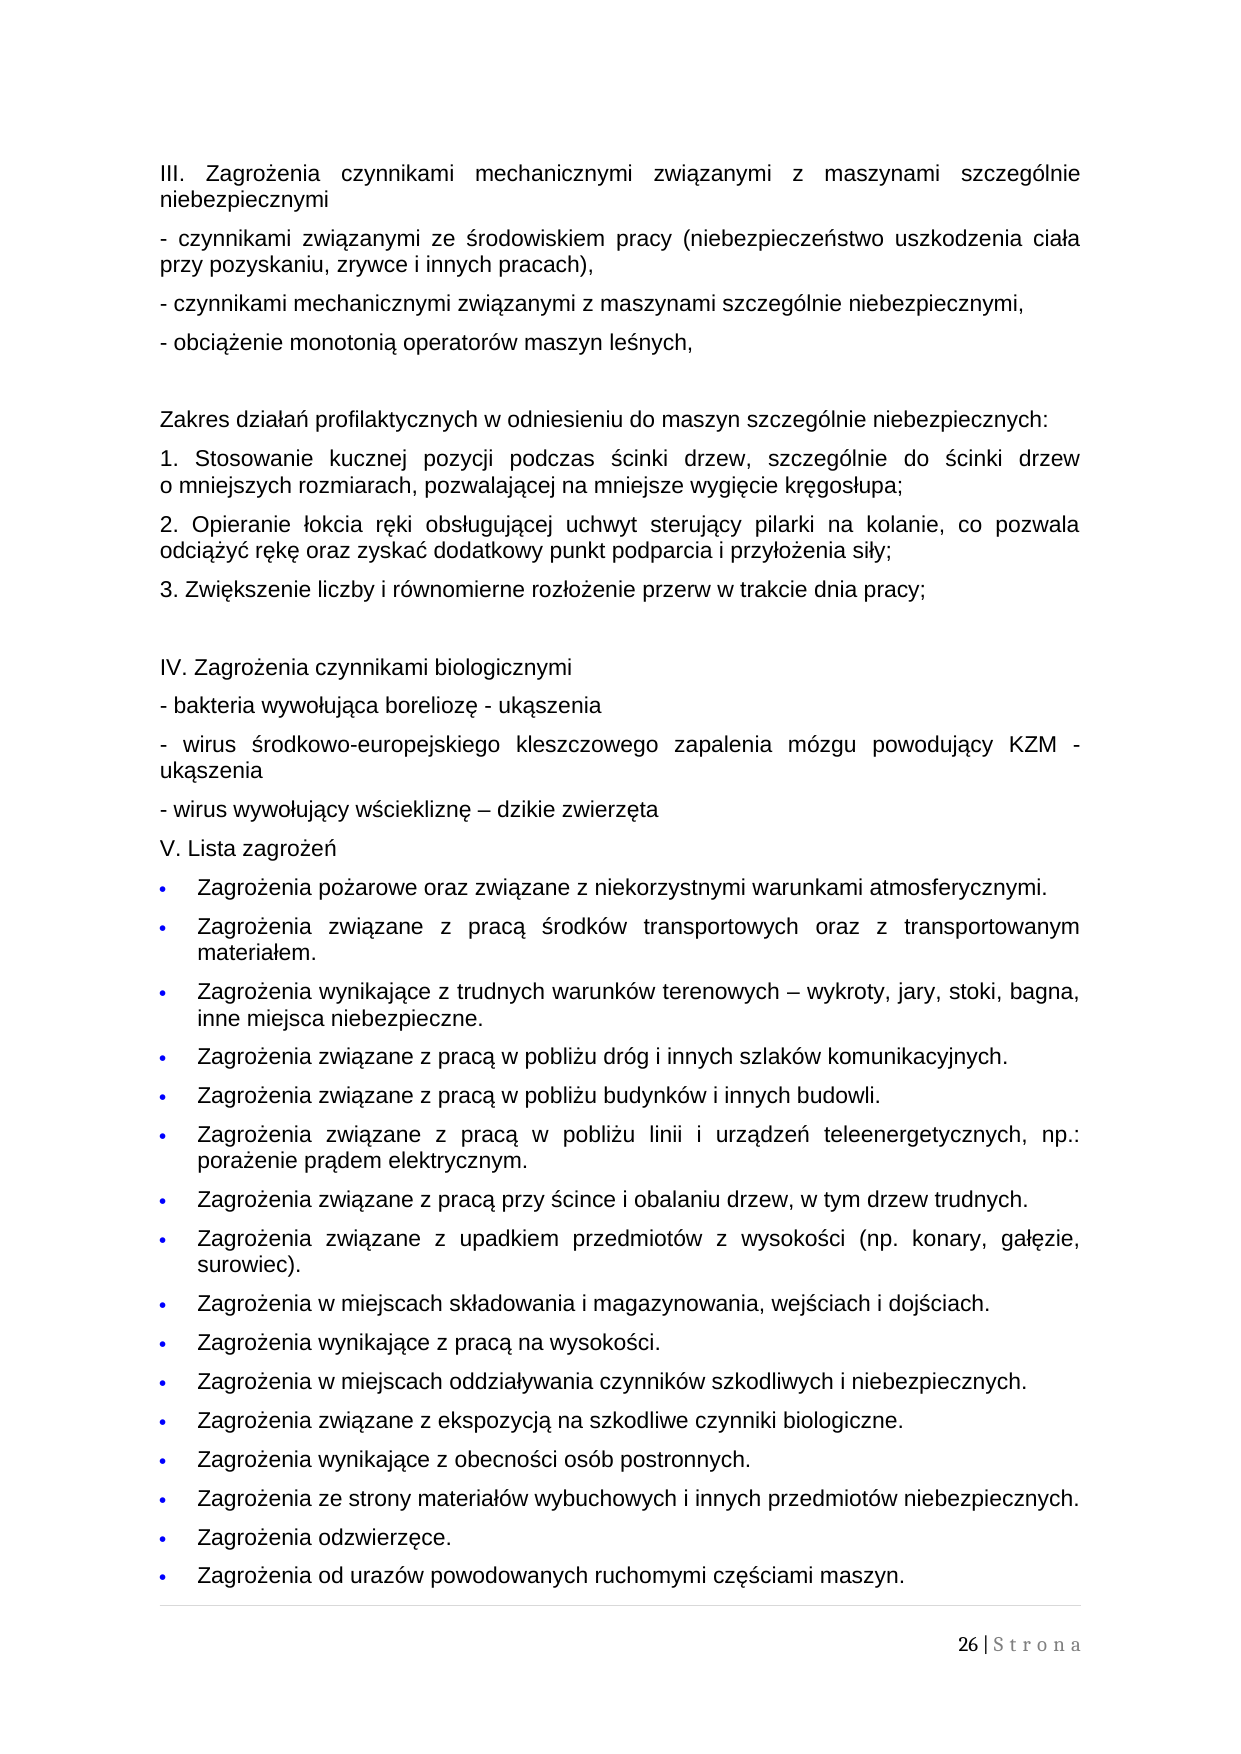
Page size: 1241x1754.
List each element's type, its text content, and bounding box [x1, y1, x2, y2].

list Zagrożenia związane z pracą w pobliżu budynków i innych budowli. [159, 1082, 1081, 1108]
text Zakres działań profilaktycznych w odniesieniu do maszyn szczególnie niebezpiecznych: [159, 406, 1081, 433]
list Zagrożenia związane z pracą w pobliżu linii i urządzeń teleenergetycznych, np.: porażenie prądem elektrycznym. [159, 1121, 1081, 1174]
text IV. Zagrożenia czynnikami biologicznymi [159, 653, 1081, 680]
list Zagrożenia związane z pracą środków transportowych oraz z transportowanym materiałem. [159, 913, 1081, 966]
text - wirus środkowo-europejskiego kleszczowego zapalenia mózgu powodujący KZM - ukąszenia [159, 731, 1081, 784]
list Zagrożenia od urazów powodowanych ruchomymi częściami maszyn. [159, 1562, 1081, 1589]
text - obciążenie monotonią operatorów maszyn leśnych, [159, 329, 1081, 355]
list Zagrożenia związane z ekspozycją na szkodliwe czynniki biologiczne. [159, 1407, 1081, 1433]
text 2. Opieranie łokcia ręki obsługującej uchwyt sterujący pilarki na kolanie, co pozwala odciążyć rękę oraz zyskać dodatkowy punkt podparcia i przyłożenia siły; [159, 511, 1081, 563]
text - czynnikami mechanicznymi związanymi z maszynami szczególnie niebezpiecznymi, [159, 290, 1081, 316]
list Zagrożenia związane z pracą w pobliżu dróg i innych szlaków komunikacyjnych. [159, 1043, 1081, 1070]
text 1. Stosowanie kucznej pozycji podczas ścinki drzew, szczególnie do ścinki drzew o mniejszych rozmiarach, pozwalającej na mniejsze wygięcie kręgosłupa; [159, 445, 1081, 498]
text - wirus wywołujący wściekliznę – dzikie zwierzęta [159, 796, 1081, 823]
list Zagrożenia wynikające z trudnych warunków terenowych – wykroty, jary, stoki, bagna, inne miejsca niebezpieczne. [159, 978, 1081, 1031]
list Zagrożenia wynikające z obecności osób postronnych. [159, 1446, 1081, 1472]
text III. Zagrożenia czynnikami mechanicznymi związanymi z maszynami szczególnie niebezpiecznymi [159, 159, 1081, 212]
list Zagrożenia w miejscach oddziaływania czynników szkodliwych i niebezpiecznych. [159, 1368, 1081, 1394]
list Zagrożenia związane z pracą przy ścince i obalaniu drzew, w tym drzew trudnych. [159, 1186, 1081, 1213]
list Zagrożenia w miejscach składowania i magazynowania, wejściach i dojściach. [159, 1290, 1081, 1317]
list Zagrożenia ze strony materiałów wybuchowych i innych przedmiotów niebezpiecznych. [159, 1484, 1081, 1511]
list Zagrożenia związane z upadkiem przedmiotów z wysokości (np. konary, gałęzie, surowiec). [159, 1225, 1081, 1278]
text V. Lista zagrożeń [159, 835, 1081, 862]
list Zagrożenia pożarowe oraz związane z niekorzystnymi warunkami atmosferycznymi. [159, 874, 1081, 900]
text - czynnikami związanymi ze środowiskiem pracy (niebezpieczeństwo uszkodzenia ciała przy pozyskaniu, zrywce i innych pracach), [159, 225, 1081, 277]
text 3. Zwiększenie liczby i równomierne rozłożenie przerw w trakcie dnia pracy; [159, 576, 1081, 602]
list Zagrożenia wynikające z pracą na wysokości. [159, 1329, 1081, 1356]
list Zagrożenia odzwierzęce. [159, 1523, 1081, 1550]
text - bakteria wywołująca boreliozę - ukąszenia [159, 692, 1081, 719]
